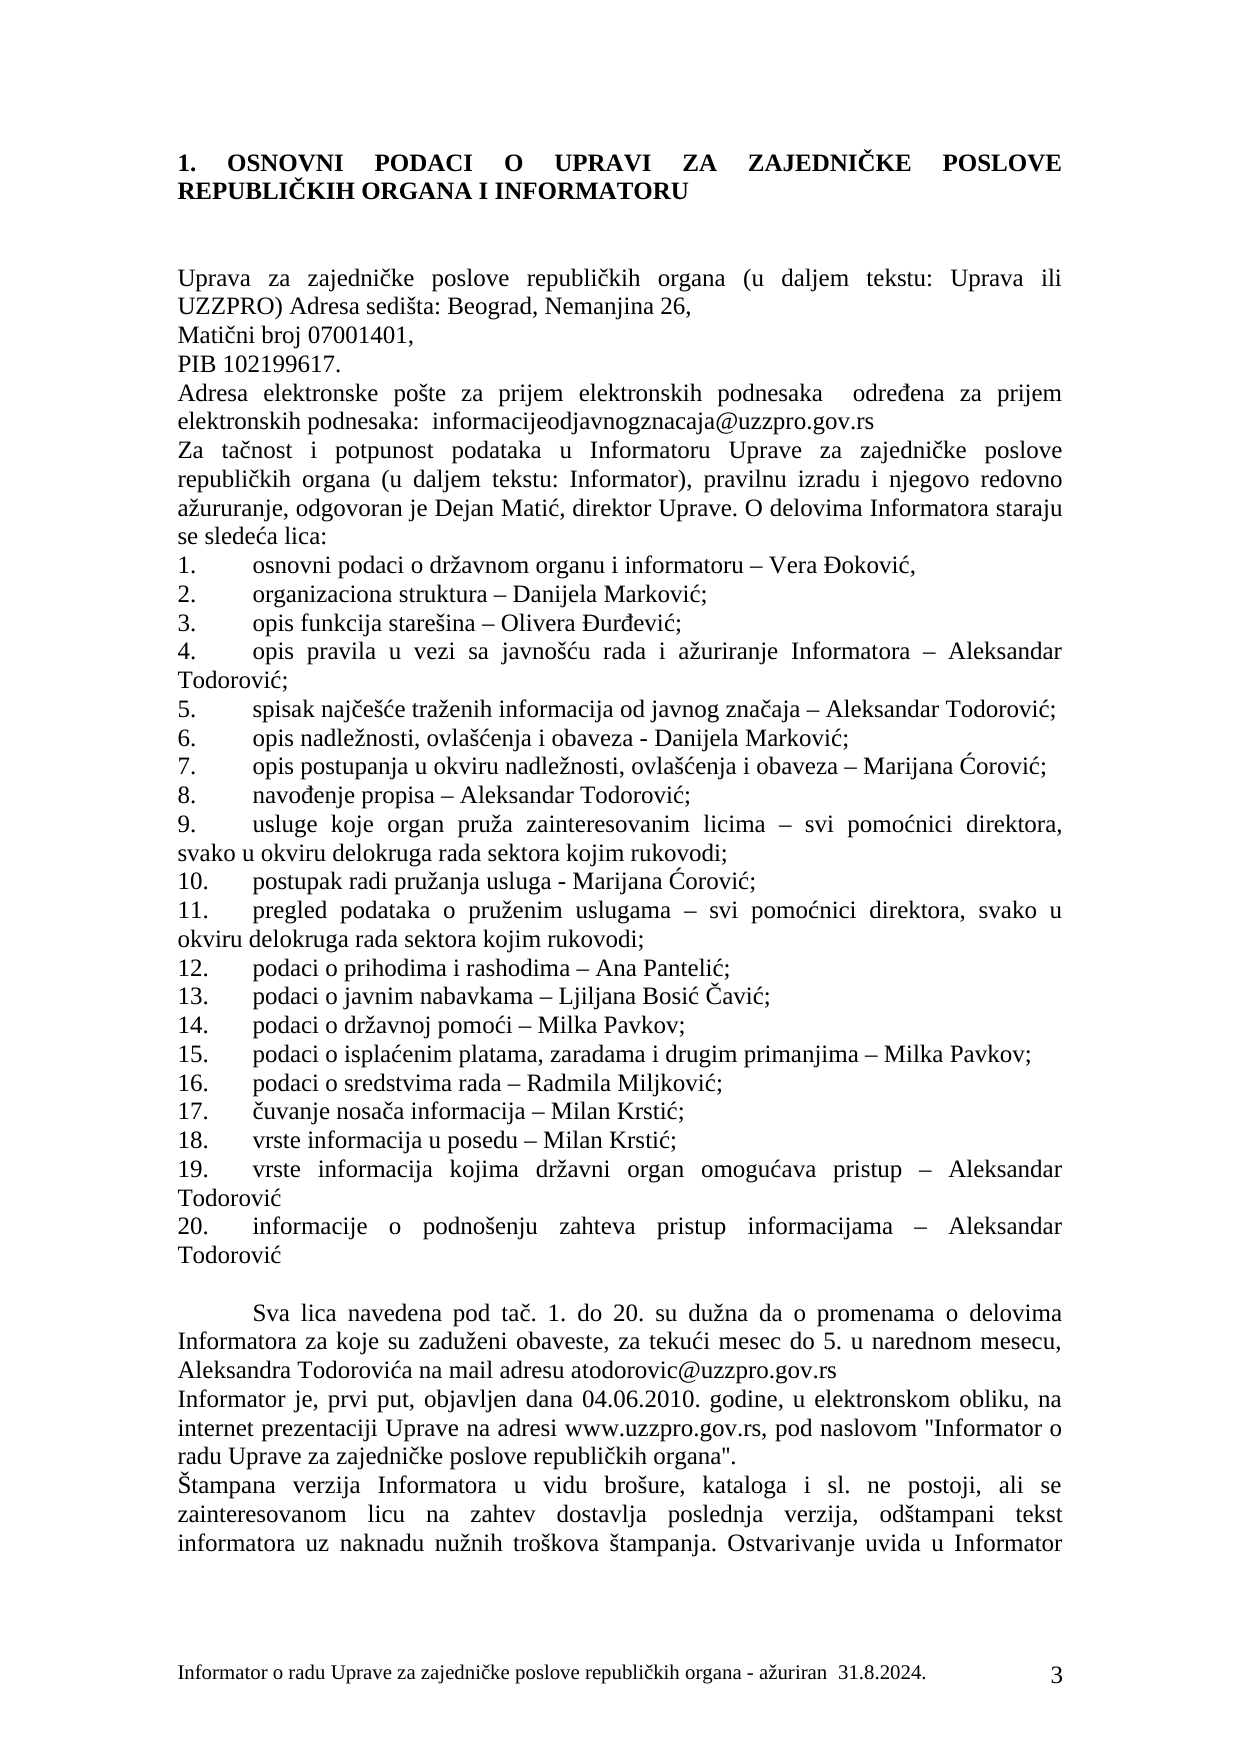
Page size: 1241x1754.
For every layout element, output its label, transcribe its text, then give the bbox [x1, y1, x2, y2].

text 11. pregled podataka o pruženim uslugama – svi pomoćnici direktora, svako u okviru delokruga rada sektora kojim rukovodi; [177, 895, 1063, 953]
text Matični broj 07001401, [177, 320, 1063, 349]
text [177, 1470, 1063, 1556]
text 2. organizaciona struktura – Danijela Marković; [177, 579, 1063, 608]
text 16. podaci o sredstvima rada – Radmila Miljković; [177, 1068, 1063, 1096]
text Adresa elektronske pošte za prijem elektronskih podnesaka određena za prijem elektronskih podnesaka: informacijeodjavnogznacaja@uzzpro.gov.rs [177, 378, 1063, 435]
text Informator je, prvi put, objavljen dana 04.06.2010. godine, u elektronskom obliku, na internet prezentaciji Uprave na adresi www.uzzpro.gov.rs, pod naslovom ''Informator o radu Uprave za zajedničke poslove republičkih organa''. [177, 1384, 1063, 1470]
text 3. opis funkcija starešina – Olivera Đurđević; [177, 608, 1063, 636]
text 1. OSNOVNI PODACI O UPRAVI ZA ZAJEDNIČKE POSLOVE REPUBLIČKIH ORGANA I INFORMATORU [177, 148, 1063, 205]
text 17. čuvanje nosača informacija – Milan Krstić; [177, 1096, 1063, 1125]
text 5. spisak najčešće traženih informacija od javnog značaja – Aleksandar Todorović; [177, 694, 1063, 723]
text 20. informacije o podnošenju zahteva pristup informacijama – Aleksandar Todorović [177, 1211, 1063, 1269]
text Sva lica navedena pod tač. 1. do 20. su dužna da o promenama o delovima Informatora za koje su zaduženi obaveste, za tekući mesec do 5. u narednom mesecu, Aleksandra Todorovića na mail adresu atodorovic@uzzpro.gov.rs [177, 1298, 1063, 1384]
text Uprava za zajedničke poslove republičkih organa (u daljem tekstu: Uprava ili UZZPRO) Adresa sedišta: Beograd, Nemanjina 26, [177, 263, 1063, 320]
text 19. vrste informacija kojima državni organ omogućava pristup – Aleksandar Todorović [177, 1154, 1063, 1211]
text 10. postupak radi pružanja usluga - Marijana Ćorović; [177, 866, 1063, 895]
text PIB 102199617. [177, 349, 1063, 378]
text Za tačnost i potpunost podataka u Informatoru Uprave za zajedničke poslove republičkih organa (u daljem tekstu: Informator), pravilnu izradu i njegovo redovno ažururanje, odgovoran je Dejan Matić, direktor Uprave. O delovima Informatora staraju se sledeća lica: [177, 435, 1063, 550]
text 8. navođenje propisa – Aleksandar Todorović; [177, 780, 1063, 809]
text 7. opis postupanja u okviru nadležnosti, ovlašćenja i obaveza – Marijana Ćorović; [177, 751, 1063, 780]
text 14. podaci o državnoj pomoći – Milka Pavkov; [177, 1010, 1063, 1039]
text 12. podaci o prihodima i rashodima – Ana Pantelić; [177, 953, 1063, 981]
text 1. osnovni podaci o državnom organu i informatoru – Vera Đoković, [177, 550, 1063, 579]
text 13. podaci o javnim nabavkama – Ljiljana Bosić Čavić; [177, 981, 1063, 1010]
text 15. podaci o isplaćenim platama, zaradama i drugim primanjima – Milka Pavkov; [177, 1039, 1063, 1068]
text 9. usluge koje organ pruža zainteresovanim licima – svi pomoćnici direktora, svako u okviru delokruga rada sektora kojim rukovodi; [177, 809, 1063, 866]
text 4. opis pravila u vezi sa javnošću rada i ažuriranje Informatora – Aleksandar Todorović; [177, 636, 1063, 694]
text 18. vrste informacija u posedu – Milan Krstić; [177, 1125, 1063, 1154]
text 6. opis nadležnosti, ovlašćenja i obaveza - Danijela Marković; [177, 723, 1063, 751]
